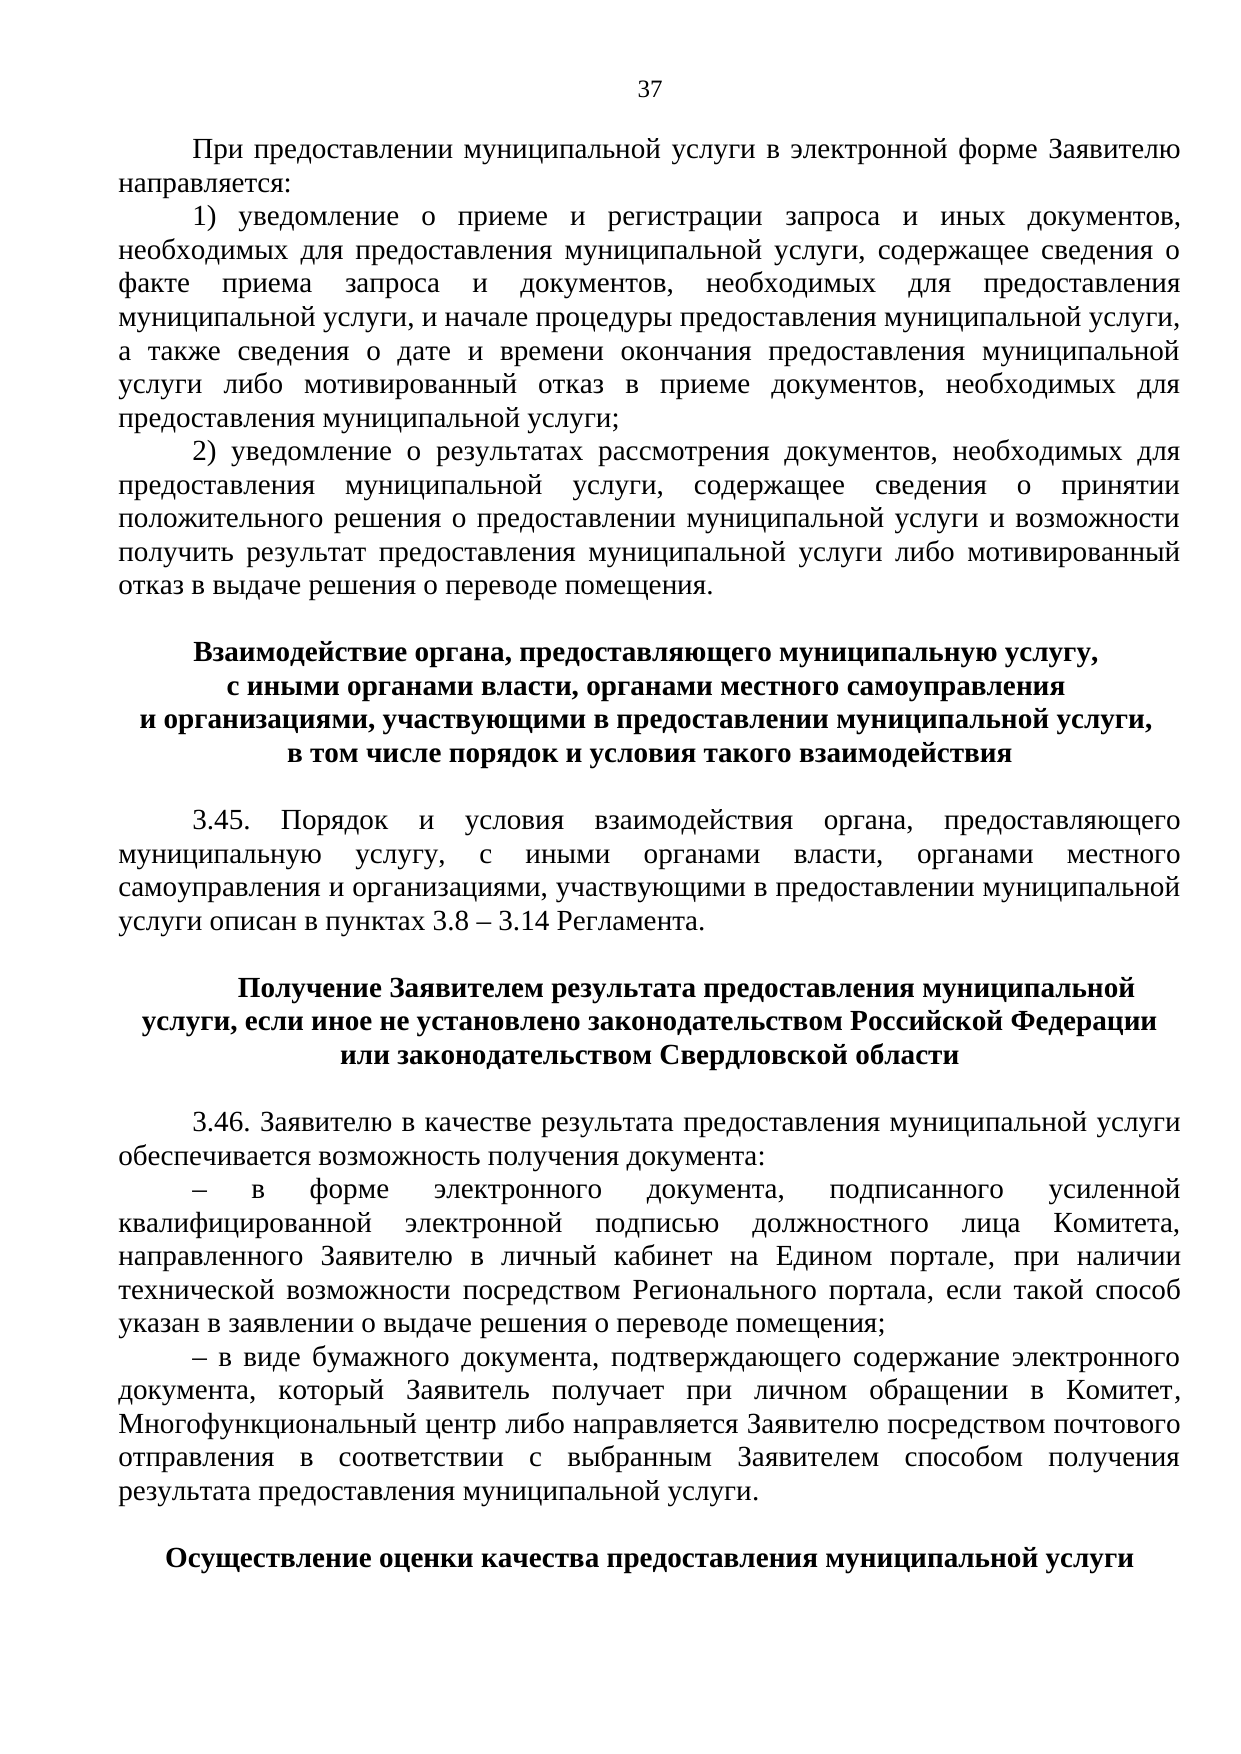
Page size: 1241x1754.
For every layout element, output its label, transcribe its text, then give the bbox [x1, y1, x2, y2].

text 3.46. Заявителю в качестве результата предоставления муниципальной услуги обеспечивается возможность получения документа: [118, 1104, 1181, 1171]
text 3.45. Порядок и условия взаимодействия органа, предоставляющего муниципальную услугу, с иными органами власти, органами местного самоуправления и организациями, участвующими в предоставлении муниципальной услуги описан в пунктах 3.8 – 3.14 Регламента. [118, 802, 1181, 936]
text – в виде бумажного документа, подтверждающего содержание электронного документа, который Заявитель получает при личном обращении в Комитет, Многофункциональный центр либо направляется Заявителю посредством почтового отправления в соответствии с выбранным Заявителем способом получения результата предоставления муниципальной услуги. [118, 1339, 1181, 1507]
text 1) уведомление о приеме и регистрации запроса и иных документов, необходимых для предоставления муниципальной услуги, содержащее сведения о факте приема запроса и документов, необходимых для предоставления муниципальной услуги, и начале процедуры предоставления муниципальной услуги, а также сведения о дате и времени окончания предоставления муниципальной услуги либо мотивированный отказ в приеме документов, необходимых для предоставления муниципальной услуги; [118, 198, 1181, 433]
text Осуществление оценки качества предоставления муниципальной услуги [118, 1540, 1181, 1574]
text 2) уведомление о результатах рассмотрения документов, необходимых для предоставления муниципальной услуги, содержащее сведения о принятии положительного решения о предоставлении муниципальной услуги и возможности получить результат предоставления муниципальной услуги либо мотивированный отказ в выдаче решения о переводе помещения. [118, 433, 1181, 601]
text – в форме электронного документа, подписанного усиленной квалифицированной электронной подписью должностного лица Комитета, направленного Заявителю в личный кабинет на Едином портале, при наличии технической возможности посредством Регионального портала, если такой способ указан в заявлении о выдаче решения о переводе помещения; [118, 1171, 1181, 1339]
text Получение Заявителем результата предоставления муниципальной услуги, если иное не установлено законодательством Российской Федерации или законодательством Свердловской области [118, 970, 1181, 1071]
text Взаимодействие органа, предоставляющего муниципальную услугу, с иными органами власти, органами местного самоуправления и организациями, участвующими в предоставлении муниципальной услуги, в том числе порядок и условия такого взаимодействия [118, 634, 1181, 769]
text При предоставлении муниципальной услуги в электронной форме Заявителю направляется: [118, 131, 1181, 198]
